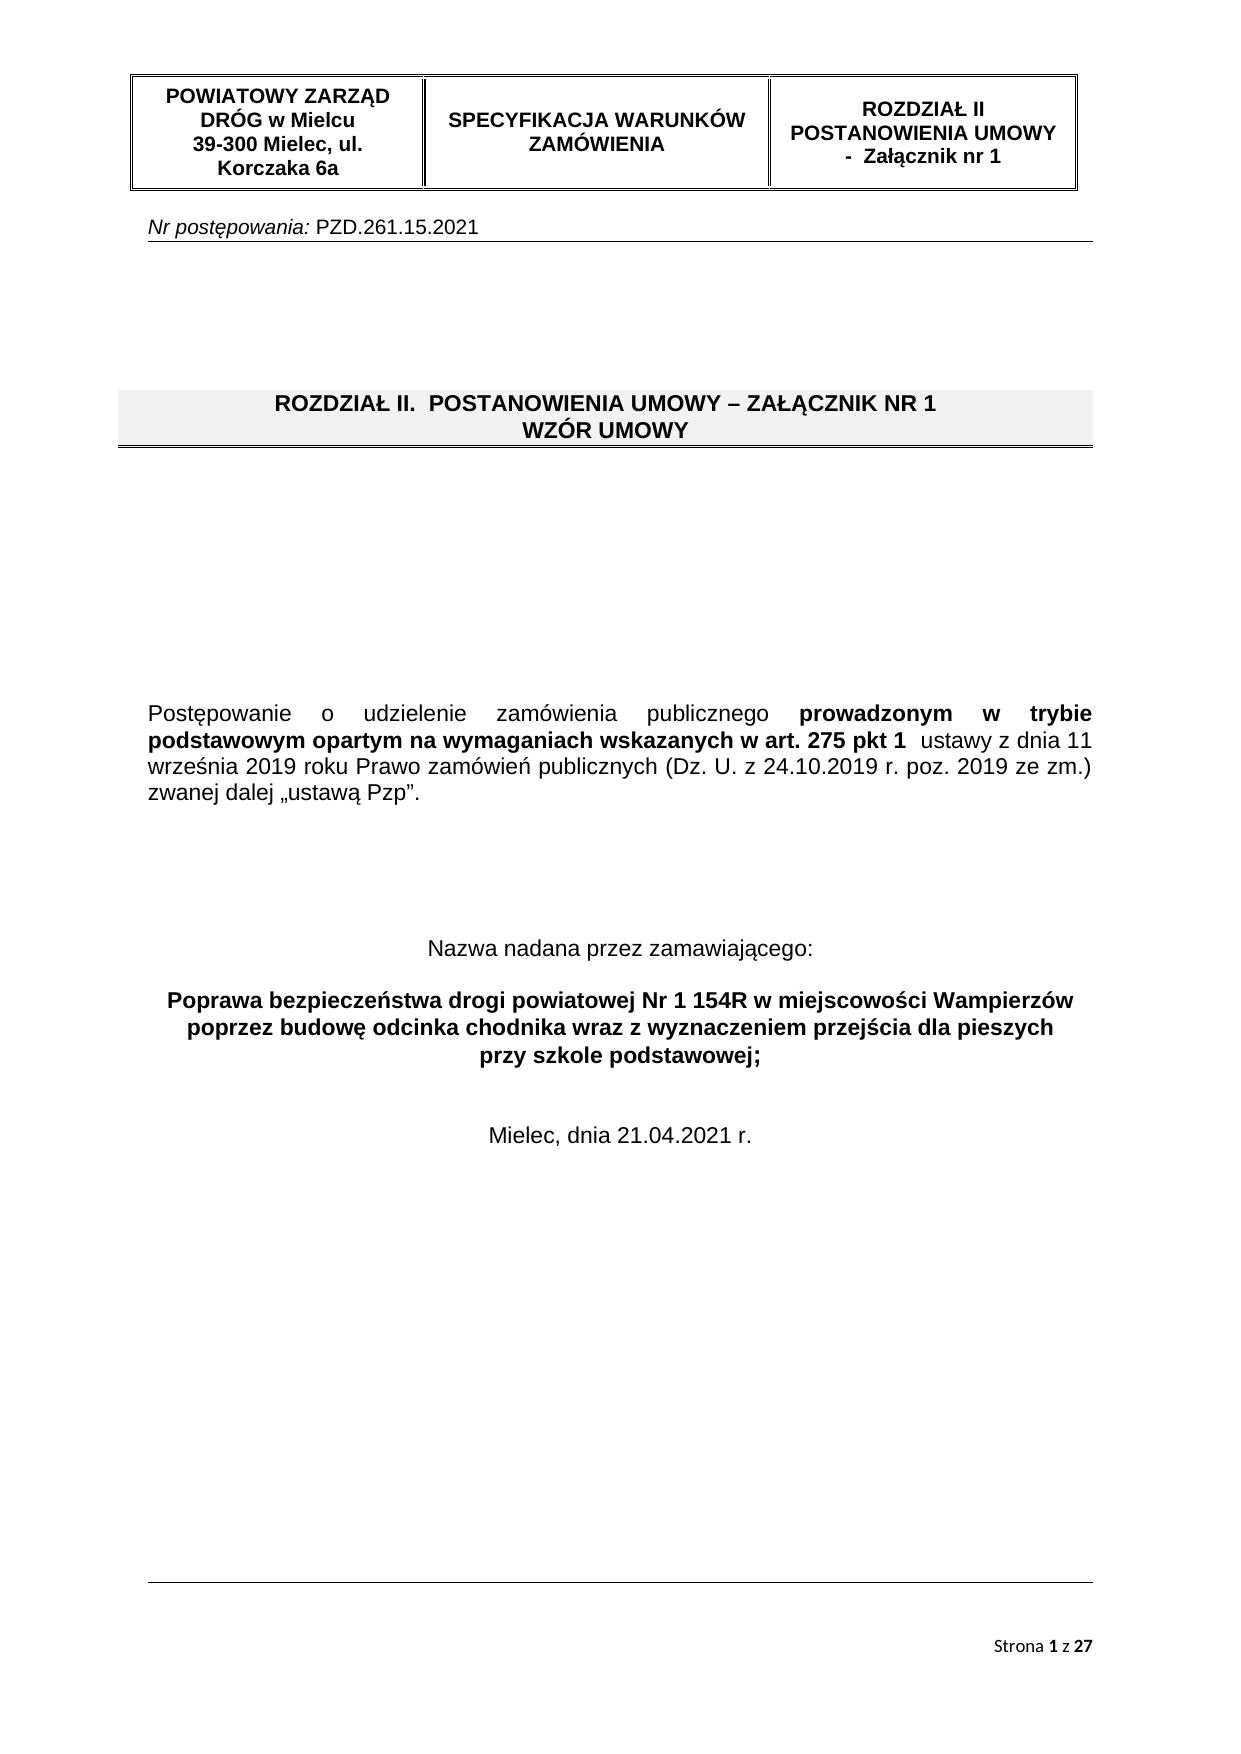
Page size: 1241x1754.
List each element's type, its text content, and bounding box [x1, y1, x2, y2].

text WZÓR UMOWY [118, 417, 1093, 445]
text Nazwa nadana przez zamawiającego: [148, 935, 1093, 961]
text przy szkole podstawowej; [148, 1040, 1093, 1069]
text Postępowanie o udzielenie zamówienia publicznego prowadzonym w trybie podstawowym opartym na wymaganiach wskazanych w art. 275 pkt 1 ustawy z dnia 11 września 2019 roku Prawo zamówień publicznych (Dz. U. z 24.10.2019 r. poz. 2019 ze zm.) zwanej dalej „ustawą Pzp”. [148, 700, 1093, 806]
text Poprawa bezpieczeństwa drogi powiatowej Nr 1 154R w miejscowości Wampierzów poprzez budowę odcinka chodnika wraz z wyznaczeniem przejścia dla pieszych [148, 987, 1093, 1040]
text Mielec, dnia 21.04.2021 r. [148, 1122, 1093, 1148]
text ROZDZIAŁ II. POSTANOWIENIA UMOWY – ZAŁĄCZNIK NR 1 [118, 390, 1093, 417]
